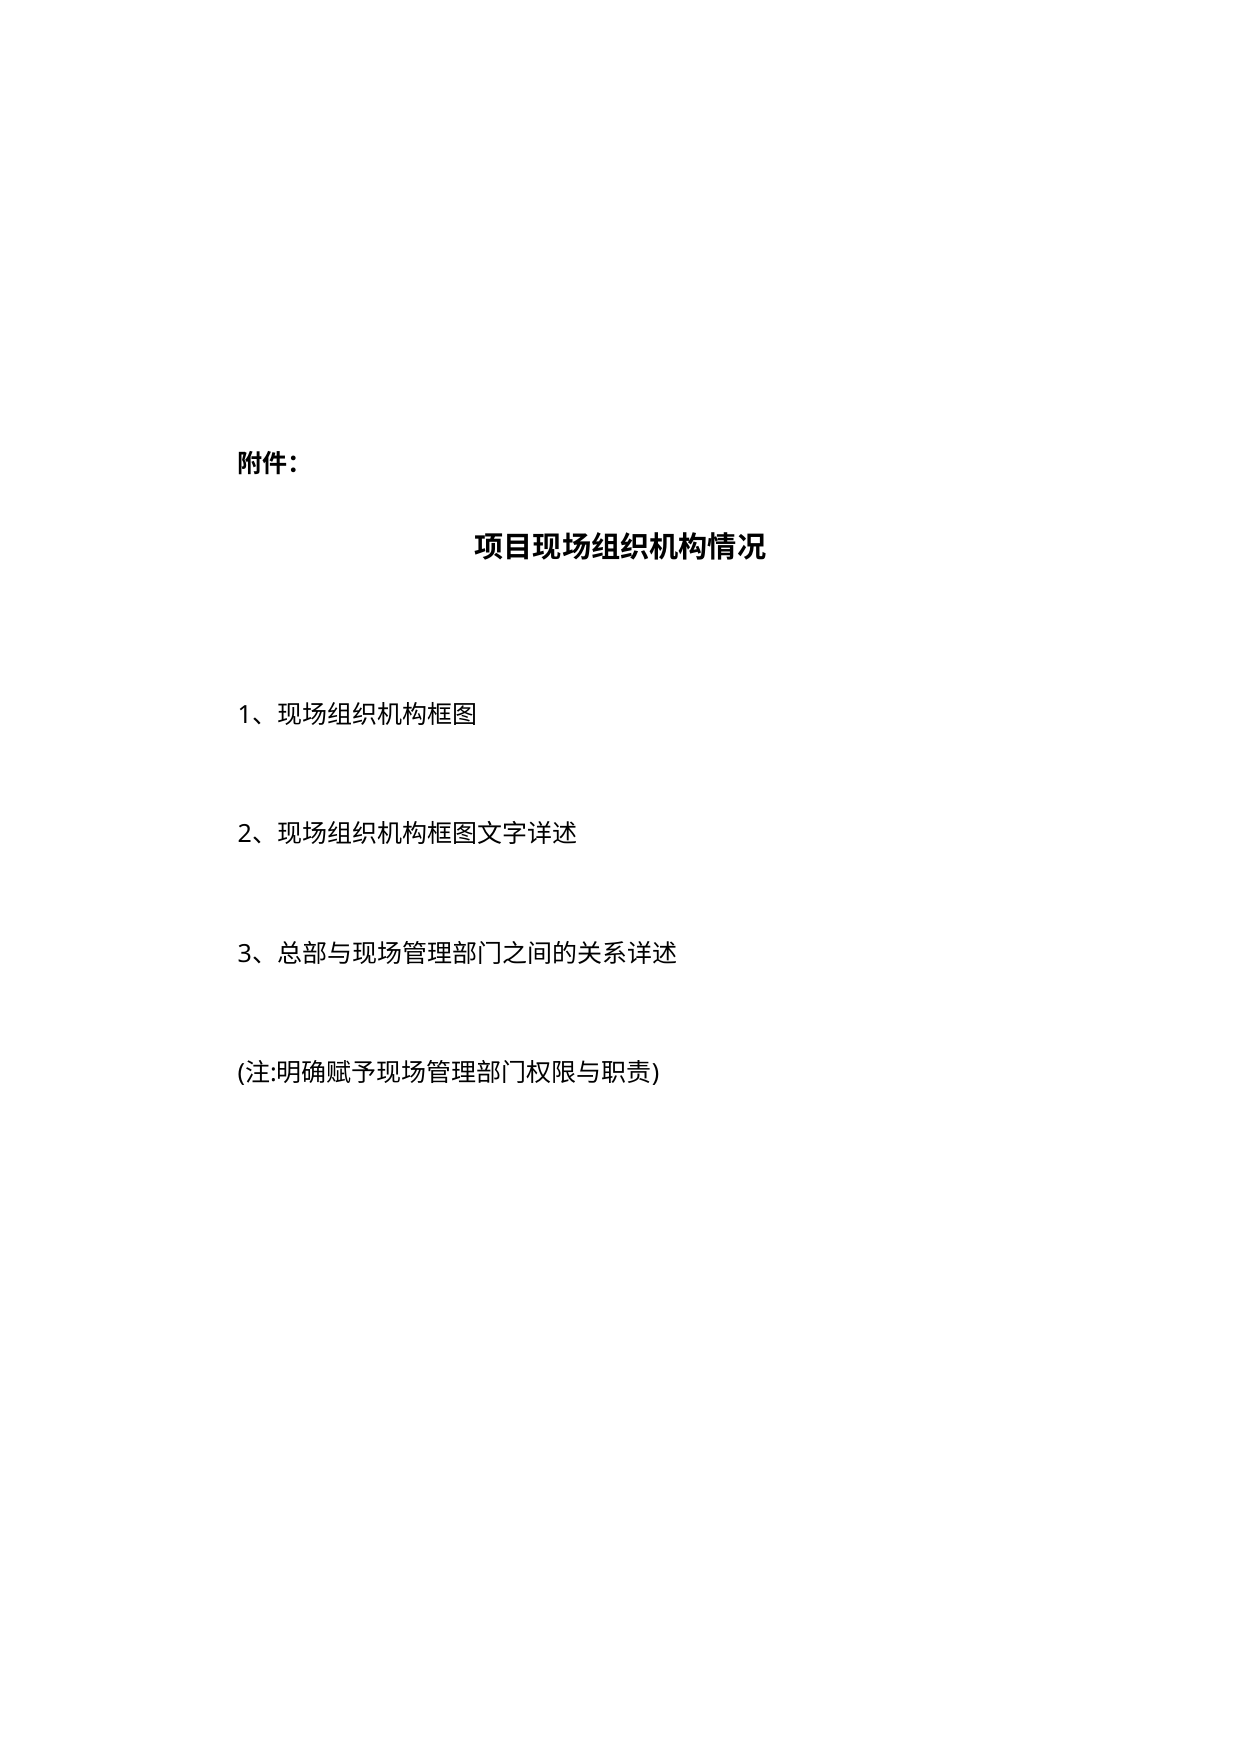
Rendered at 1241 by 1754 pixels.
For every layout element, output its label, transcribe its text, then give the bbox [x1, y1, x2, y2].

text 附件： [187, 429, 1053, 494]
text 2、现场组织机构框图文字详述 [187, 799, 1053, 864]
text (注:明确赋予现场管理部门权限与职责) [187, 1038, 1053, 1103]
list 3、总部与现场管理部门之间的关系详述 [187, 919, 1053, 984]
text 1、现场组织机构框图 [187, 680, 1053, 745]
text 项目现场组织机构情况 [187, 512, 1053, 577]
